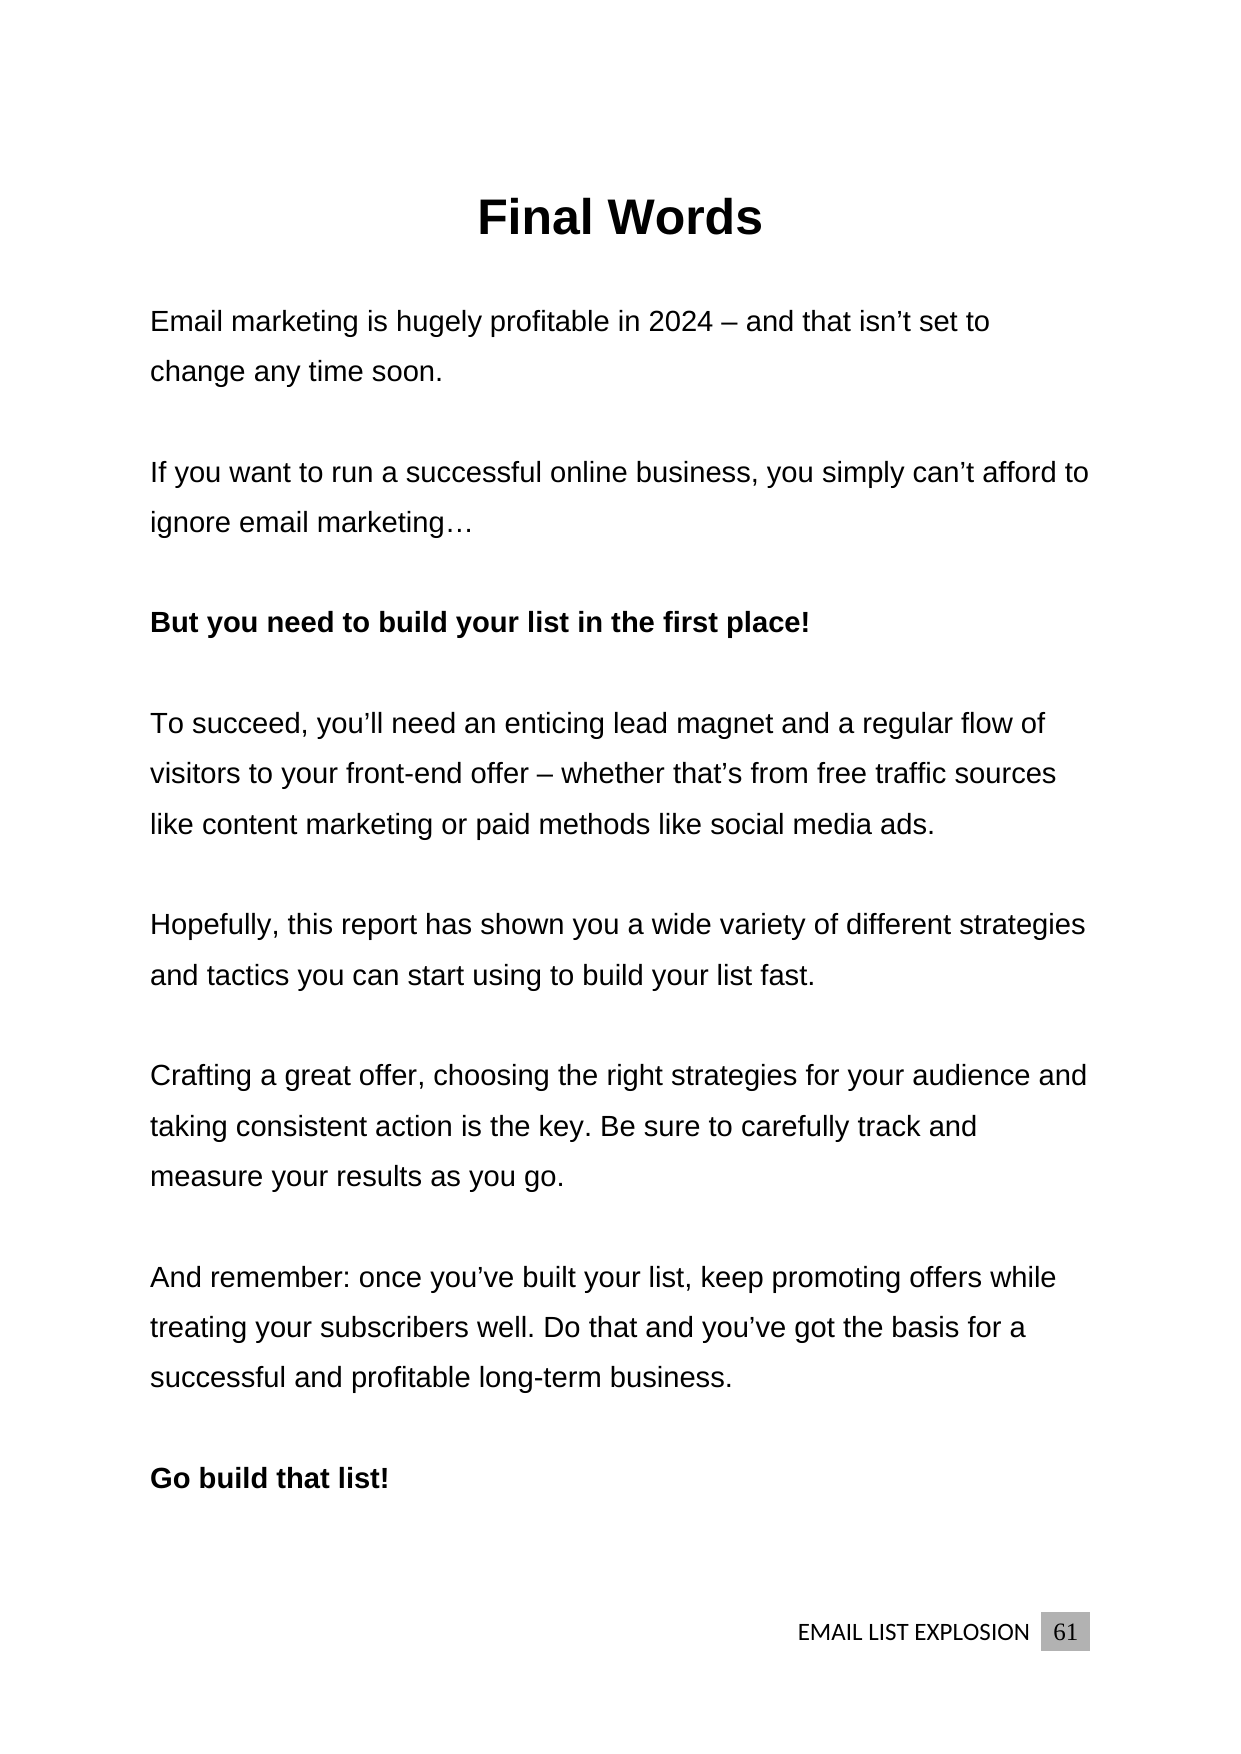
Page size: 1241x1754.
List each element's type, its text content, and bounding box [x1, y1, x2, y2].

subtitle Final Words [150, 187, 1090, 245]
text But you need to build your list in the first place! [150, 606, 1090, 639]
text To succeed, you’ll need an enticing lead magnet and a regular flow of visitors to your front-end offer – whether that’s from free traffic sources like content marketing or paid methods like social media ads. [150, 706, 1090, 840]
text Crafting a great offer, choosing the right strategies for your audience and taking consistent action is the key. Be sure to carefully track and measure your results as you go. [150, 1058, 1090, 1192]
text And remember: once you’ve built your list, keep promoting offers while treating your subscribers well. Do that and you’ve got the basis for a successful and profitable long-term business. [150, 1259, 1090, 1394]
text If you want to run a successful online business, you simply can’t afford to ignore email marketing… [150, 454, 1090, 538]
text Email marketing is hugely profitable in 2024 – and that isn’t set to change any time soon. [150, 304, 1090, 387]
text Hopefully, this report has shown you a wide variety of different strategies and tactics you can start using to build your list fast. [150, 907, 1090, 991]
text Go build that list! [150, 1461, 1090, 1494]
